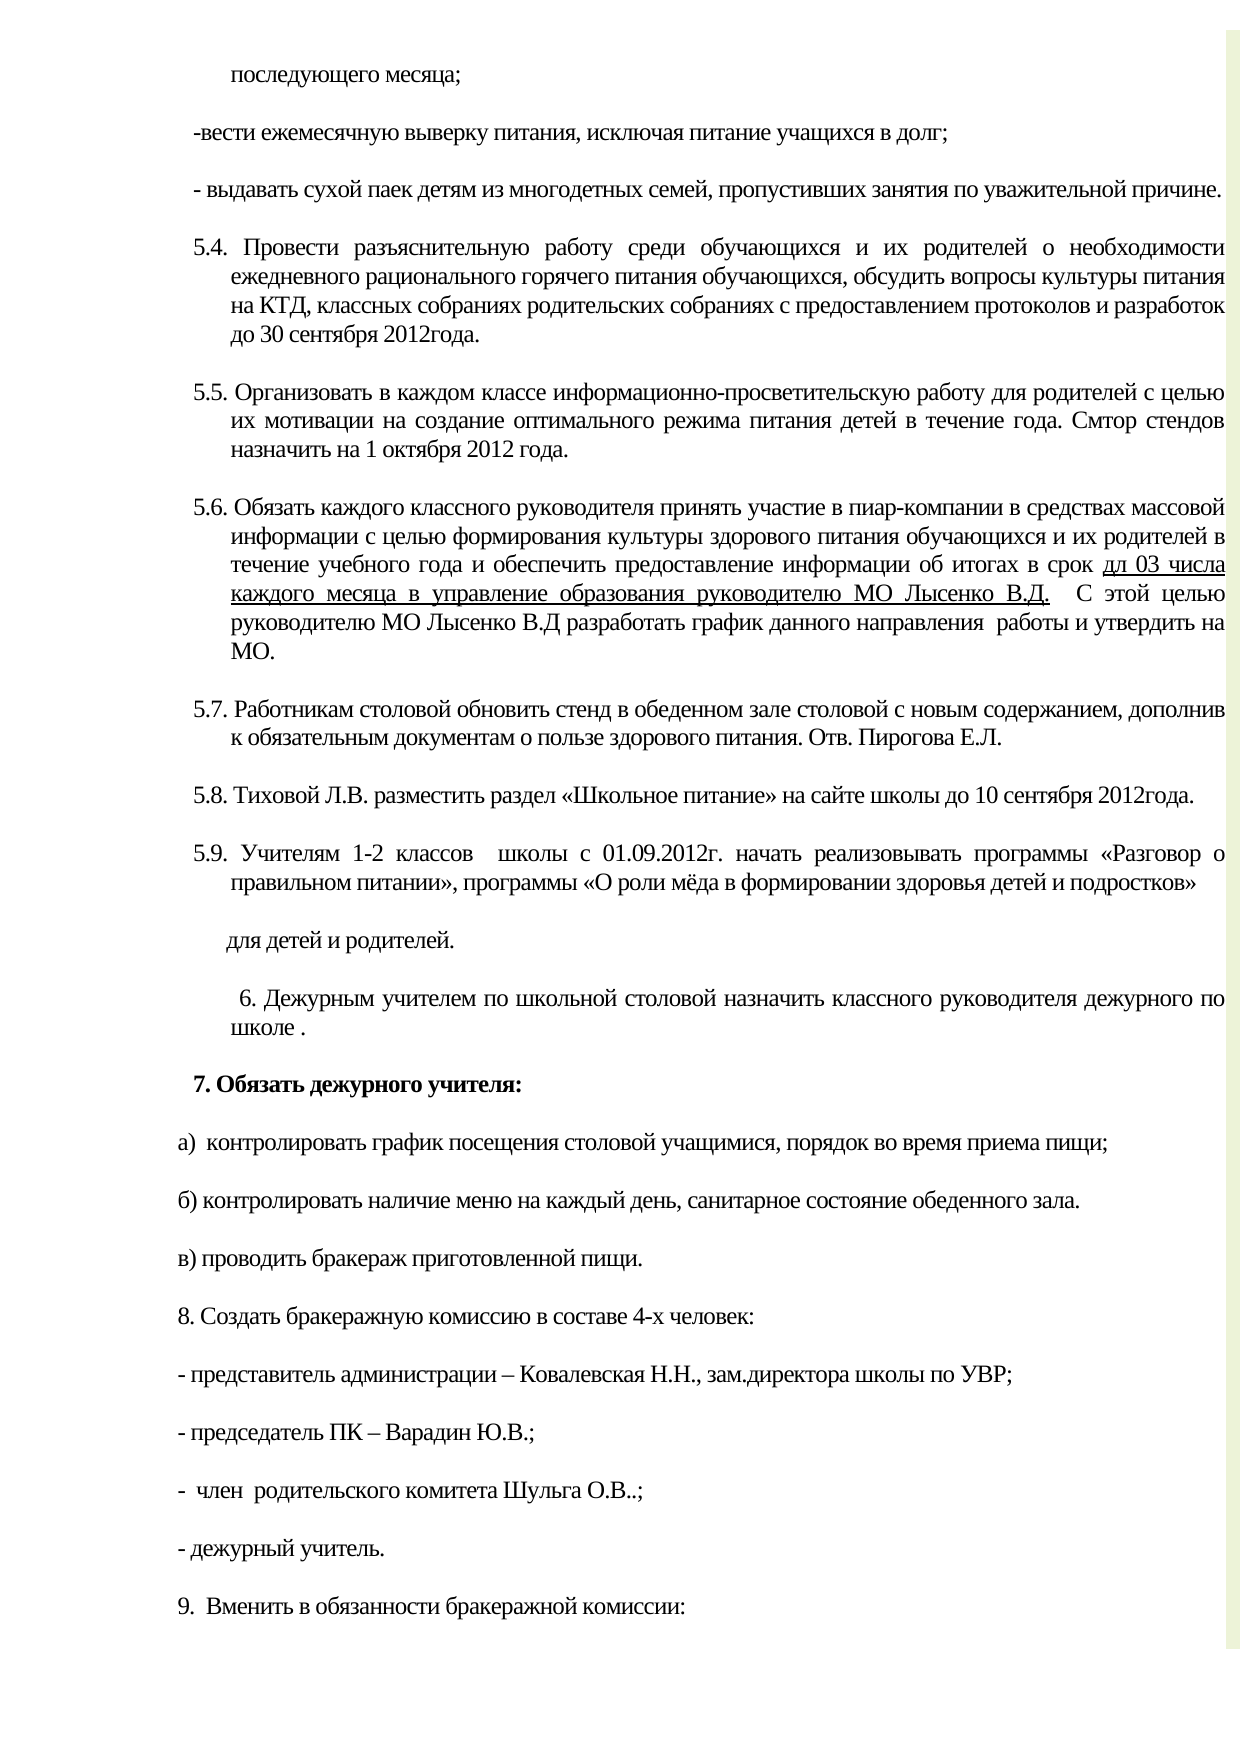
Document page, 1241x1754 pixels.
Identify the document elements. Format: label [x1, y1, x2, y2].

table_cell [166, 30, 1226, 1649]
